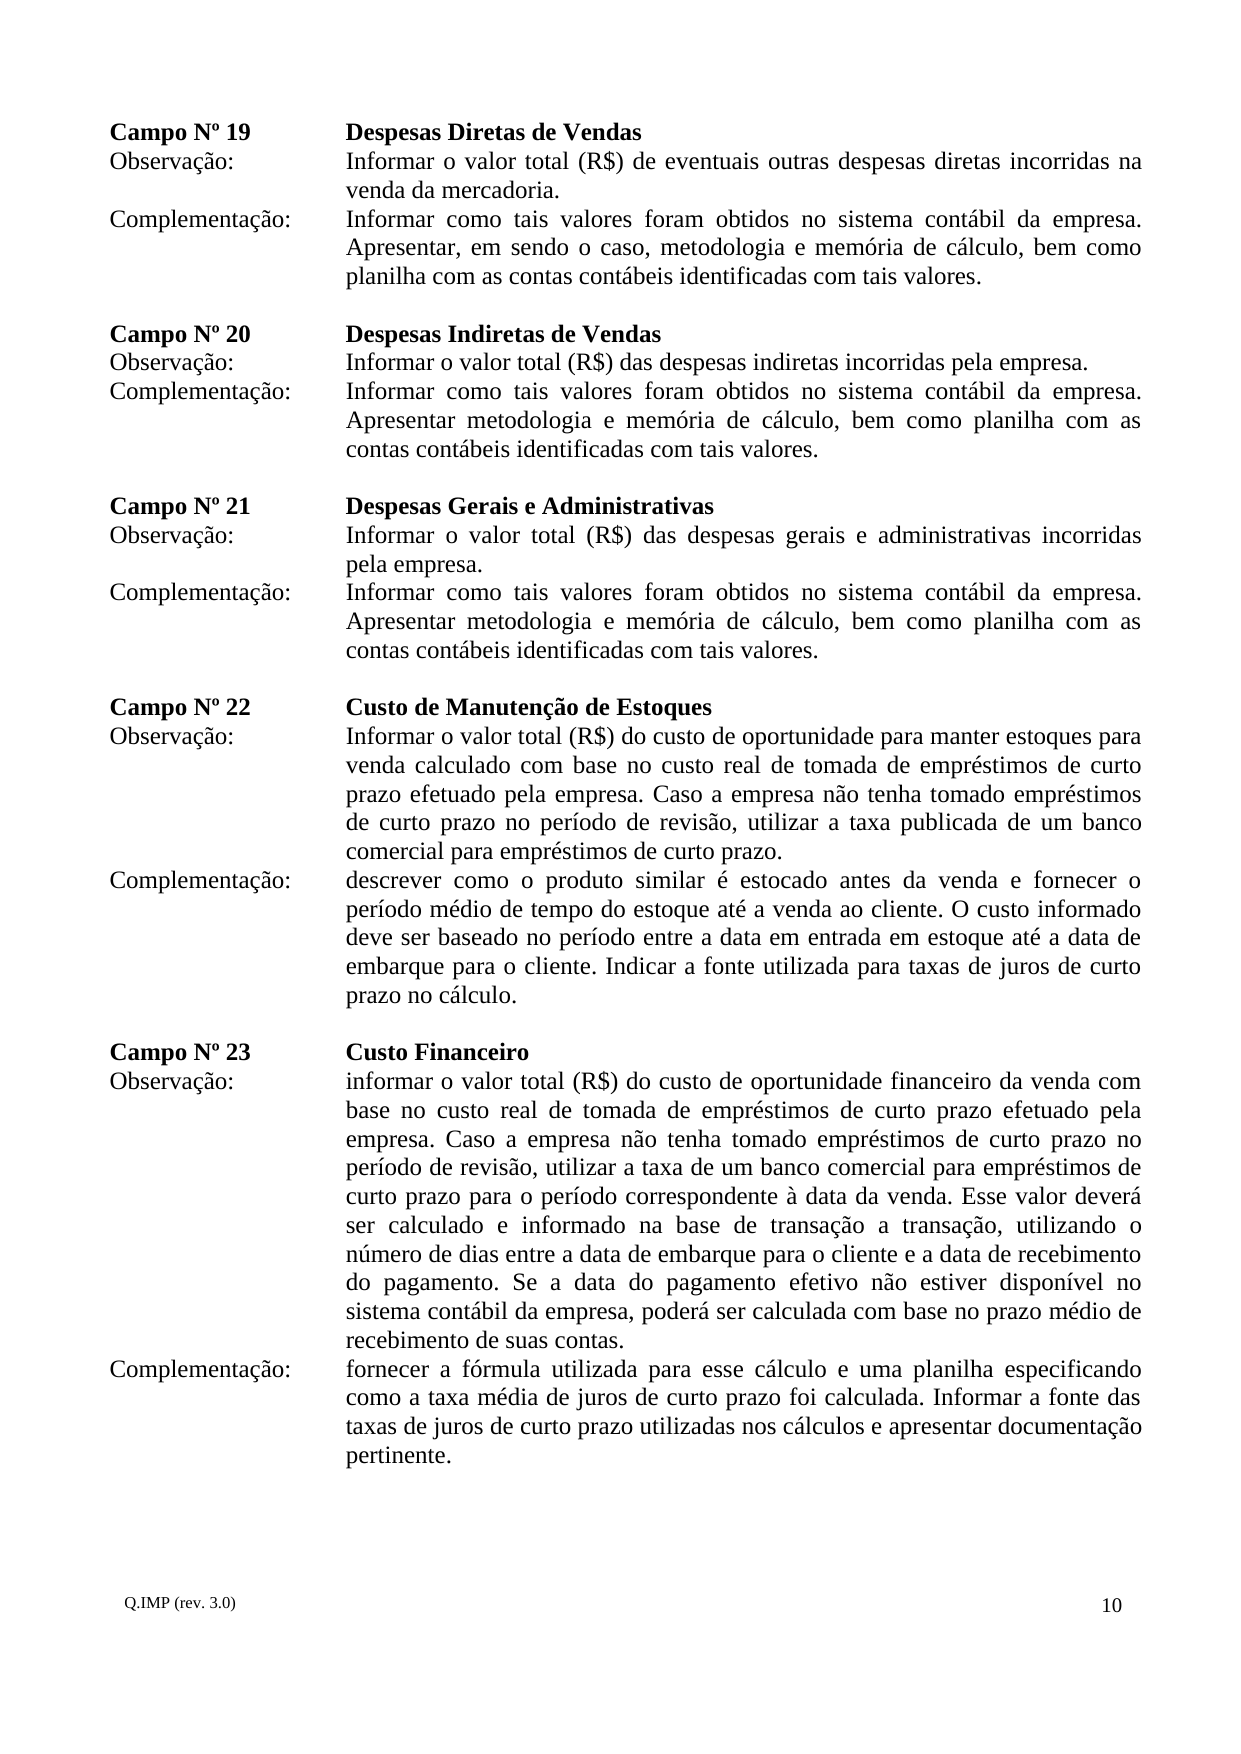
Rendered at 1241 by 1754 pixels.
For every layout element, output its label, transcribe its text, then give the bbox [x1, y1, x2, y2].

text Observação: informar o valor total (R$) do custo de oportunidade financeiro da venda com base no custo real de tomada de empréstimos de curto prazo efetuado pela empresa. Caso a empresa não tenha tomado empréstimos de curto prazo no período de revisão, utilizar a taxa de um banco comercial para empréstimos de curto prazo para o período correspondente à data da venda. Esse valor deverá ser calculado e informado na base de transação a transação, utilizando o número de dias entre a data de embarque para o cliente e a data de recebimento do pagamento. Se a data do pagamento efetivo não estiver disponível no sistema contábil da empresa, poderá ser calculada com base no prazo médio de recebimento de suas contas. [109, 1066, 1143, 1354]
text Campo Nº 20 Despesas Indiretas de Vendas [109, 319, 1143, 347]
text Complementação: Informar como tais valores foram obtidos no sistema contábil da empresa. Apresentar, em sendo o caso, metodologia e memória de cálculo, bem como planilha com as contas contábeis identificadas com tais valores. [109, 204, 1143, 290]
text Complementação: descrever como o produto similar é estocado antes da venda e fornecer o período médio de tempo do estoque até a venda ao cliente. O custo informado deve ser baseado no período entre a data em entrada em estoque até a data de embarque para o cliente. Indicar a fonte utilizada para taxas de juros de curto prazo no cálculo. [109, 865, 1143, 1009]
text Complementação: Informar como tais valores foram obtidos no sistema contábil da empresa. Apresentar metodologia e memória de cálculo, bem como planilha com as contas contábeis identificadas com tais valores. [109, 577, 1143, 664]
text Campo Nº 23 Custo Financeiro [109, 1037, 1143, 1066]
text Observação: Informar o valor total (R$) de eventuais outras despesas diretas incorridas na venda da mercadoria. [109, 146, 1143, 204]
text Complementação: fornecer a fórmula utilizada para esse cálculo e uma planilha especificando como a taxa média de juros de curto prazo foi calculada. Informar a fonte das taxas de juros de curto prazo utilizadas nos cálculos e apresentar documentação pertinente. [109, 1354, 1143, 1469]
text Complementação: Informar como tais valores foram obtidos no sistema contábil da empresa. Apresentar metodologia e memória de cálculo, bem como planilha com as contas contábeis identificadas com tais valores. [109, 376, 1143, 462]
text Observação: Informar o valor total (R$) das despesas gerais e administrativas incorridas pela empresa. [109, 520, 1143, 577]
text Campo Nº 22 Custo de Manutenção de Estoques [109, 692, 1143, 721]
text Observação: Informar o valor total (R$) das despesas indiretas incorridas pela empresa. [109, 347, 1143, 376]
text Campo Nº 19 Despesas Diretas de Vendas [109, 117, 1143, 146]
text Campo Nº 21 Despesas Gerais e Administrativas [109, 491, 1143, 520]
text Observação: Informar o valor total (R$) do custo de oportunidade para manter estoques para venda calculado com base no custo real de tomada de empréstimos de curto prazo efetuado pela empresa. Caso a empresa não tenha tomado empréstimos de curto prazo no período de revisão, utilizar a taxa publicada de um banco comercial para empréstimos de curto prazo. [109, 721, 1143, 865]
